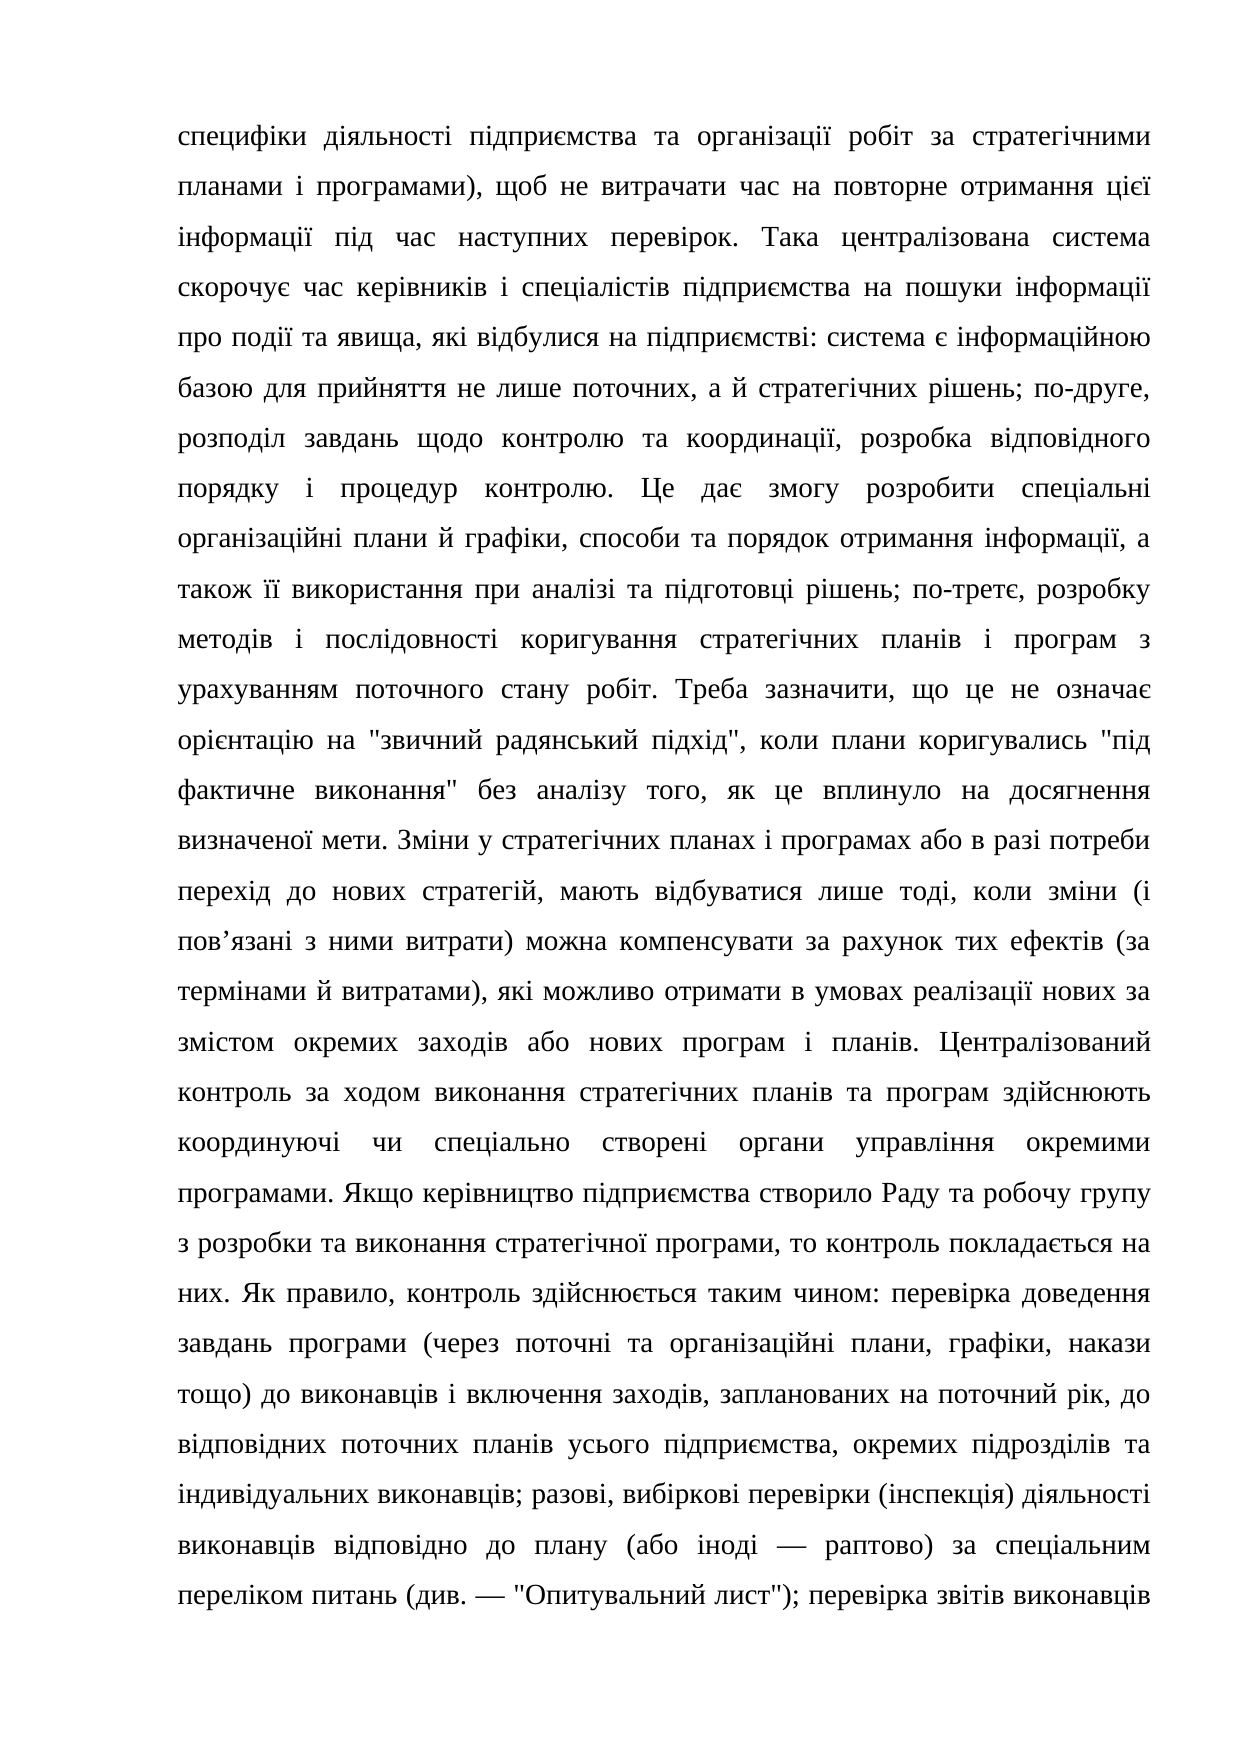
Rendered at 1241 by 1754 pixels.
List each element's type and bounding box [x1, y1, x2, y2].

text [177, 118, 1152, 1611]
